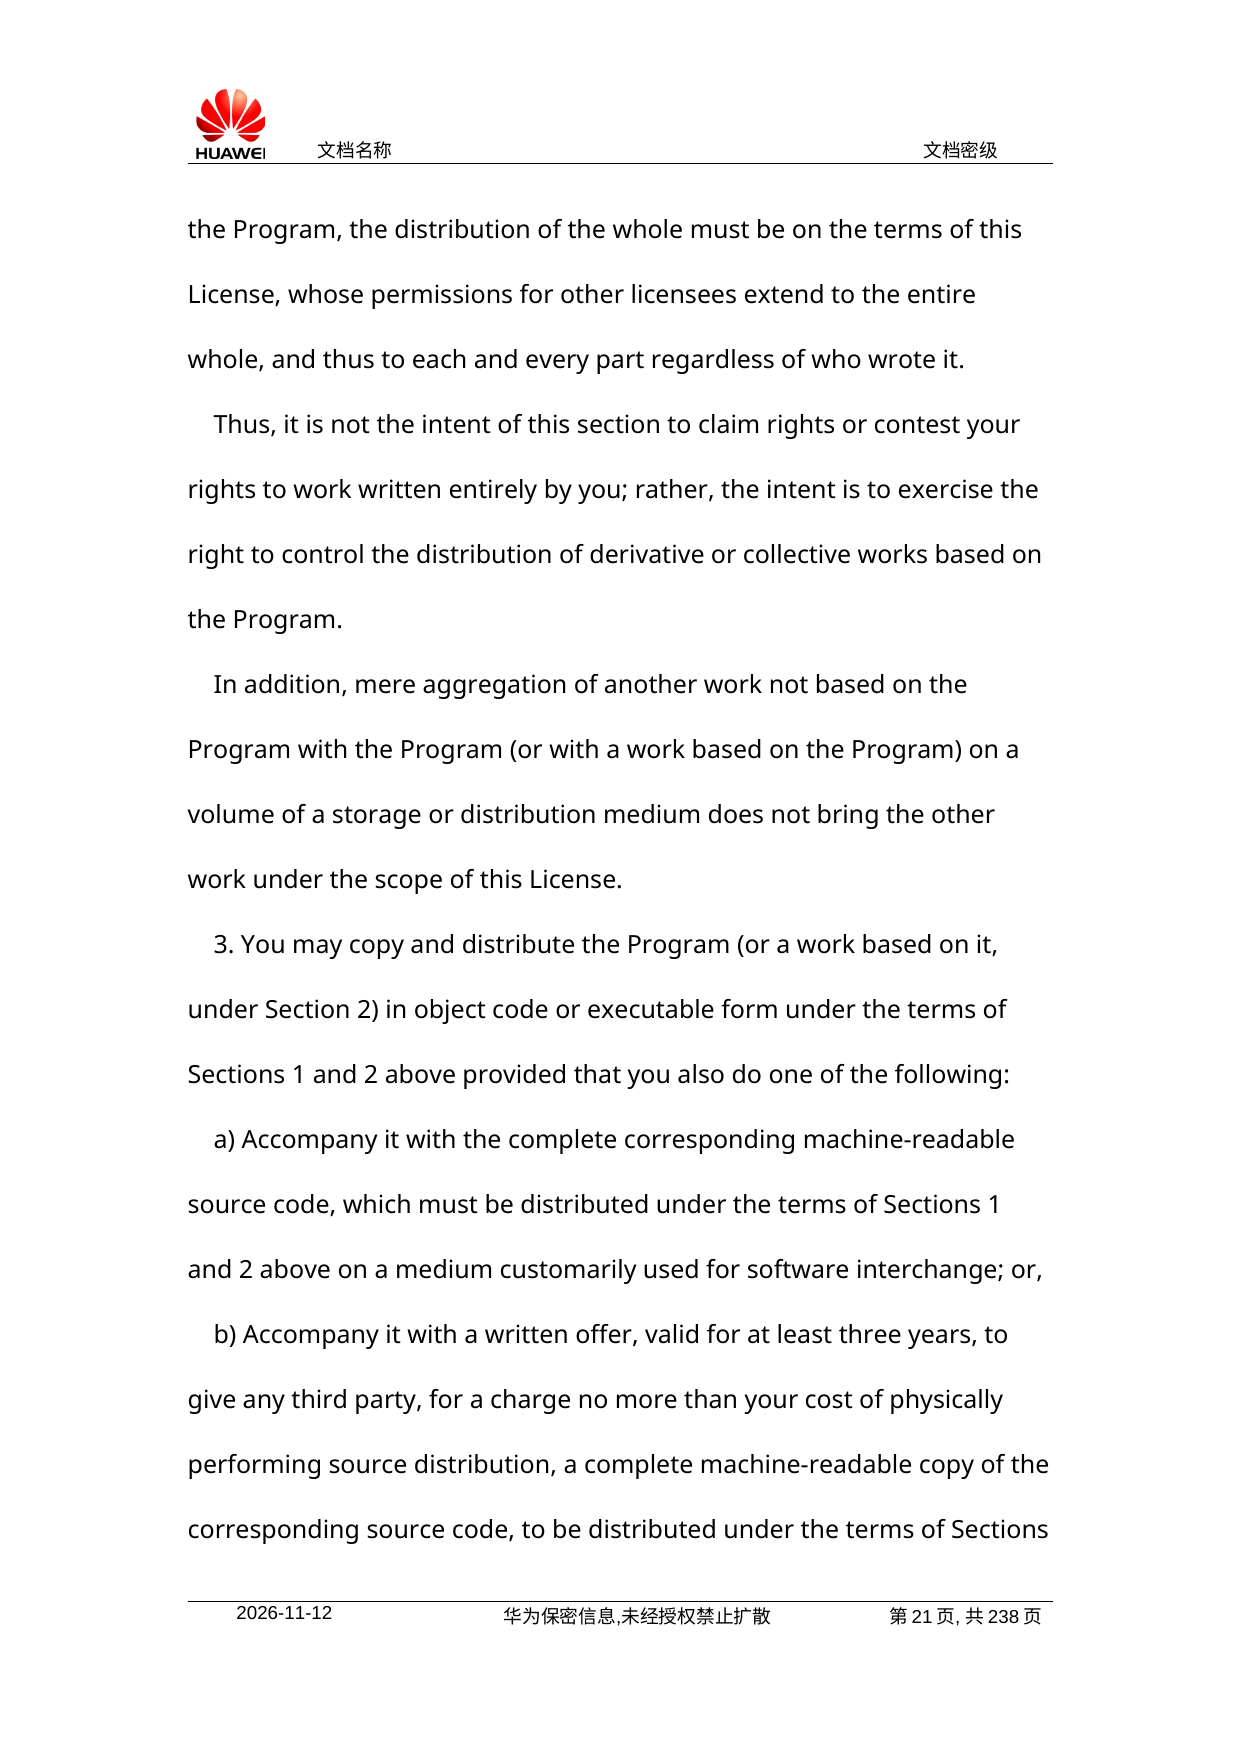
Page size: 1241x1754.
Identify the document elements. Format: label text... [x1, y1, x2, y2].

text In addition, mere aggregation of another work not based on the Program with the Program (or with a work based on the Program) on a volume of a storage or distribution medium does not bring the other work under the scope of this License. [187, 651, 1053, 911]
text Thus, it is not the intent of this section to claim rights or contest your rights to work written entirely by you; rather, the intent is to exercise the right to control the distribution of derivative or collective works based on the Program. [187, 391, 1053, 651]
text 3. You may copy and distribute the Program (or a work based on it, under Section 2) in object code or executable form under the terms of Sections 1 and 2 above provided that you also do one of the following: [187, 911, 1053, 1106]
text a) Accompany it with the complete corresponding machine-readable source code, which must be distributed under the terms of Sections 1 and 2 above on a medium customarily used for software interchange; or, [187, 1106, 1053, 1301]
picture [196, 89, 265, 159]
